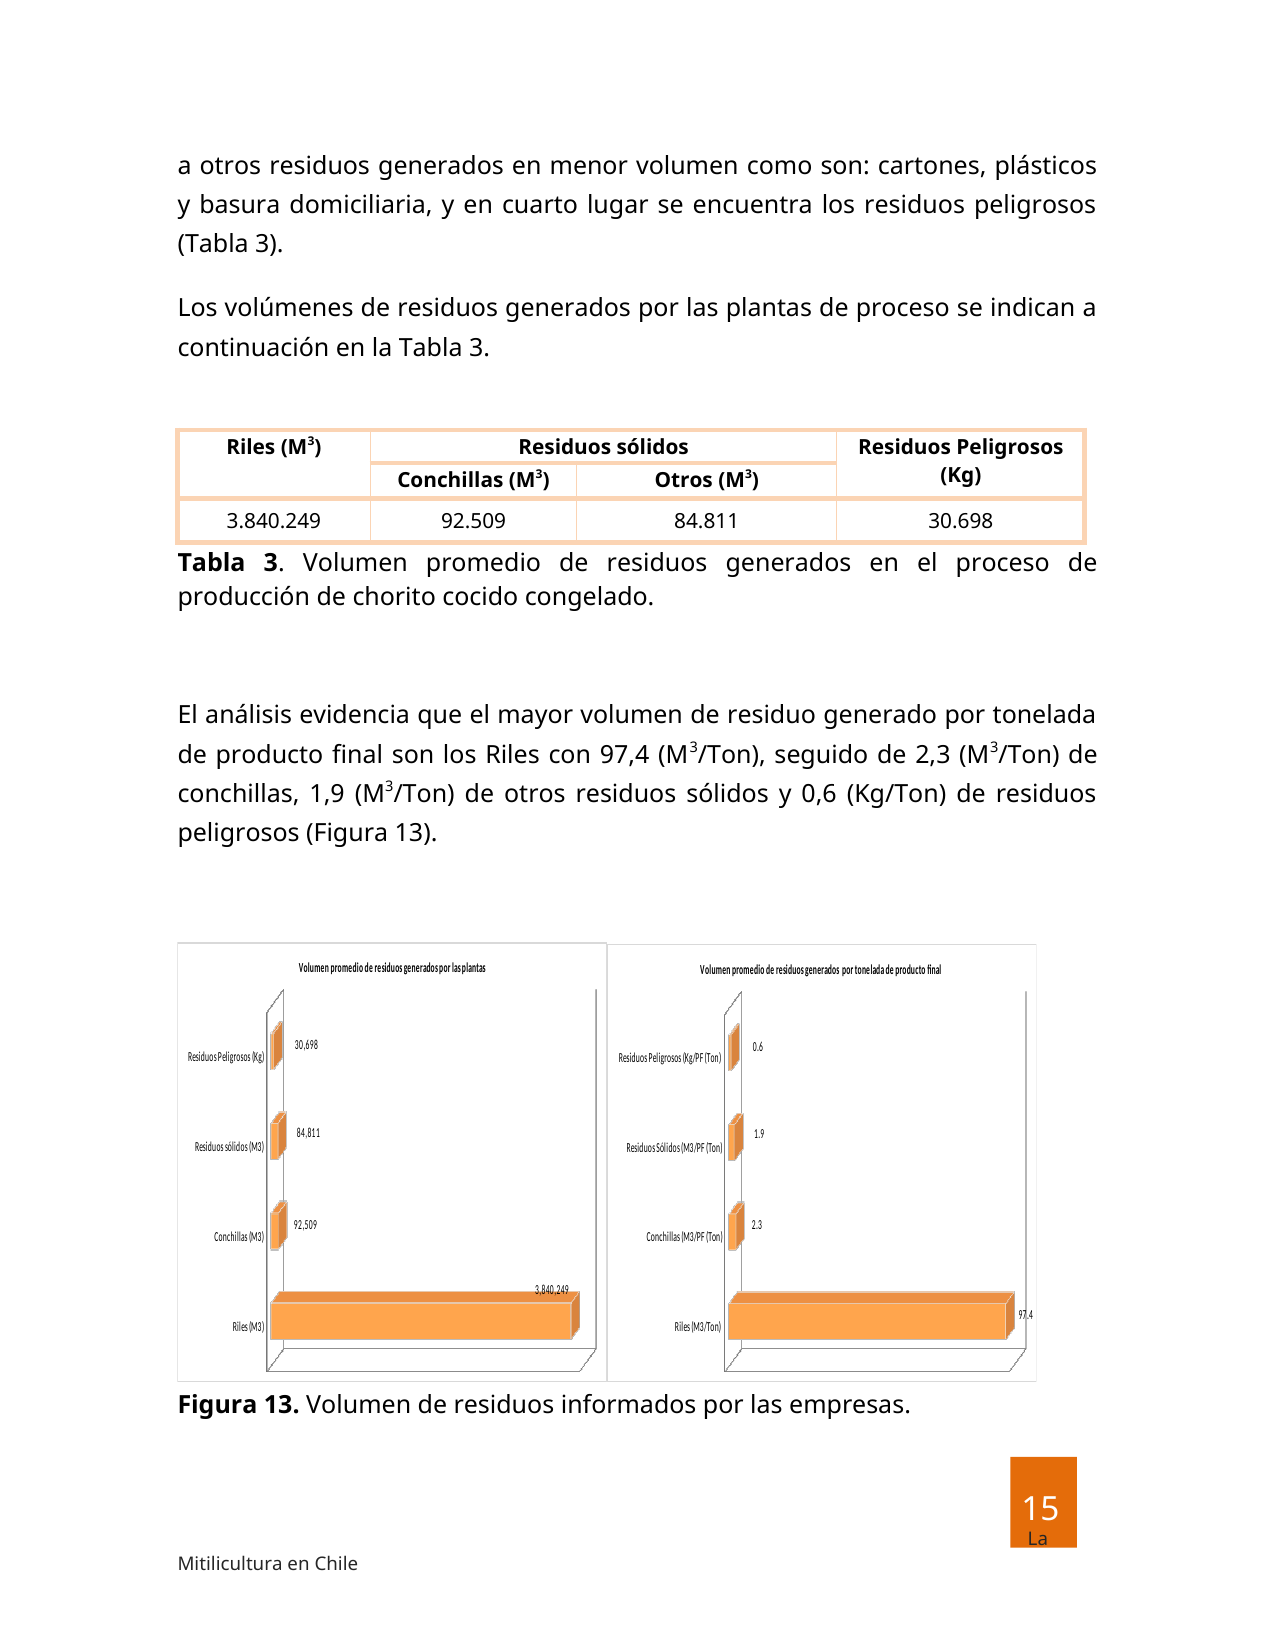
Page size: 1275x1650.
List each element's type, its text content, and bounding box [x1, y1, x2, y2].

table_cell 92.509 [371, 501, 576, 540]
table_cell Conchillas (M3) [371, 465, 576, 496]
text El análisis evidencia que el mayor volumen de residuo generado por tonelada de producto final son los Riles con 97,4 (M3/Ton), seguido de 2,3 (M3/Ton) de conchillas, 1,9 (M3/Ton) de otros residuos sólidos y 0,6 (Kg/Ton) de residuos peligrosos (Figura 13). [177, 697, 1098, 849]
table_cell 30.698 [837, 501, 1082, 540]
table_header Riles (M3) [180, 432, 370, 496]
table_header Residuos Peligrosos (Kg) [837, 432, 1082, 496]
text Figura 13. Volumen de residuos informados por las empresas. [177, 943, 1098, 1421]
table_header Residuos sólidos [371, 432, 836, 461]
table_cell 84.811 [577, 501, 836, 540]
table_cell 3.840.249 [180, 501, 370, 540]
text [177, 148, 1098, 260]
text Los volúmenes de residuos generados por las plantas de proceso se indican a continuación en la Tabla 3. [177, 290, 1098, 363]
table_cell Otros (M3) [577, 465, 836, 496]
text Tabla 3. Volumen promedio de residuos generados en el proceso de producción de chorito cocido congelado. [177, 545, 1098, 613]
